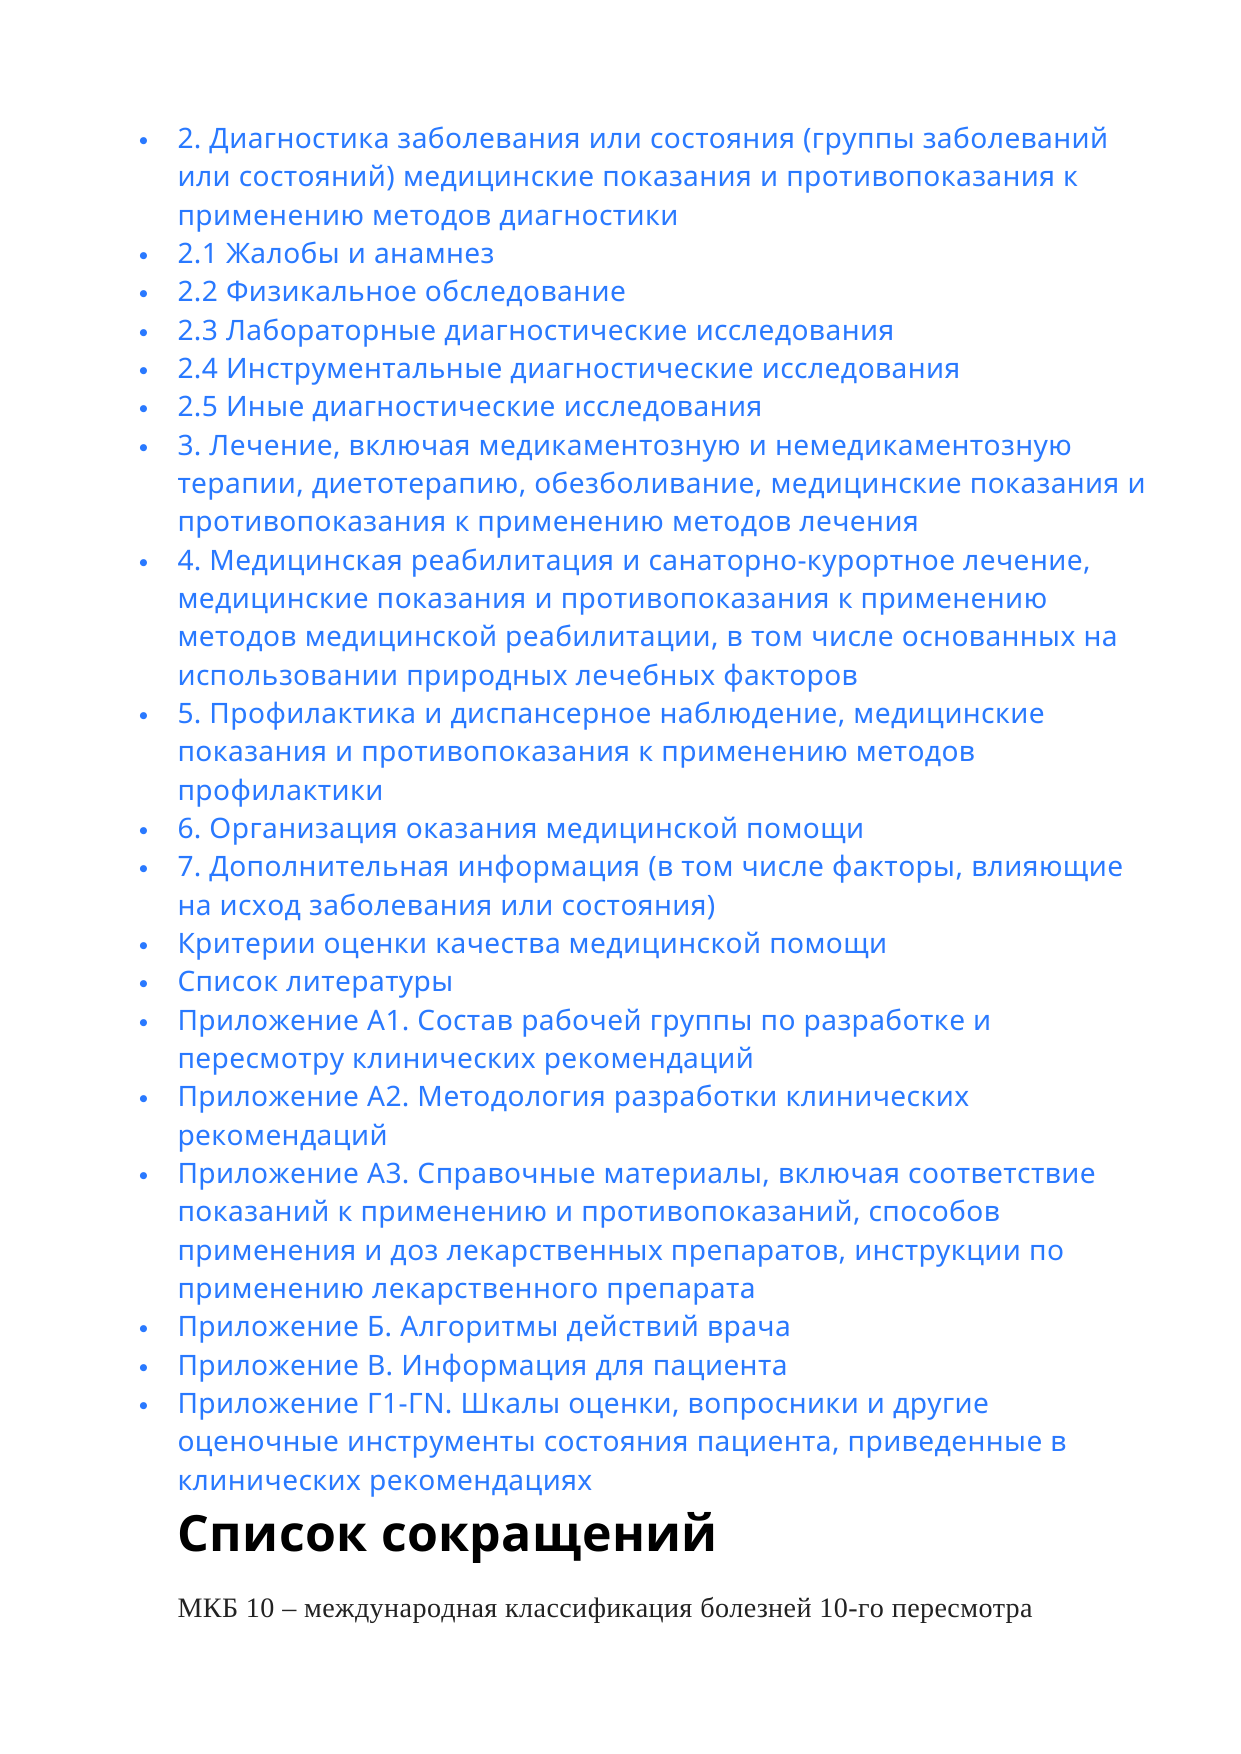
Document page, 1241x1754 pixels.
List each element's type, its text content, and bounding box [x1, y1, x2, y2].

list 2.3 Лабораторные диагностические исследования [140, 310, 1152, 348]
list 2. Диагностика заболевания или состояния (группы заболеваний или состояний) медицинские показания и противопоказания к применению методов диагностики [140, 118, 1152, 233]
list 2.2 Физикальное обследование [140, 271, 1152, 310]
list Приложение Б. Алгоритмы действий врача [140, 1306, 1152, 1345]
list 7. Дополнительная информация (в том числе факторы, влияющие на исход заболевания или состояния) [140, 846, 1152, 923]
list Приложение В. Информация для пациента [140, 1345, 1152, 1383]
list 4. Медицинская реабилитация и санаторно-курортное лечение, медицинские показания и противопоказания к применению методов медицинской реабилитации, в том числе основанных на использовании природных лечебных факторов [140, 540, 1152, 693]
list 2.1 Жалобы и анамнез [140, 233, 1152, 271]
text Список сокращений [177, 1498, 1152, 1566]
list 2.4 Инструментальные диагностические исследования [140, 348, 1152, 386]
list Приложение А3. Справочные материалы, включая соответствие показаний к применению и противопоказаний, способов применения и доз лекарственных препаратов, инструкции по применению лекарственного препарата [140, 1153, 1152, 1306]
text МКБ 10 – международная классификация болезней 10-го пересмотра [177, 1583, 1152, 1623]
list 5. Профилактика и диспансерное наблюдение, медицинские показания и противопоказания к применению методов профилактики [140, 693, 1152, 808]
list 3. Лечение, включая медикаментозную и немедикаментозную терапии, диетотерапию, обезболивание, медицинские показания и противопоказания к применению методов лечения [140, 425, 1152, 540]
list Критерии оценки качества медицинской помощи [140, 923, 1152, 961]
list Приложение А1. Состав рабочей группы по разработке и пересмотру клинических рекомендаций [140, 1000, 1152, 1076]
list Приложение Г1-ГN. Шкалы оценки, вопросники и другие оценочные инструменты состояния пациента, приведенные в клинических рекомендациях [140, 1383, 1152, 1498]
list 6. Организация оказания медицинской помощи [140, 808, 1152, 846]
list Приложение А2. Методология разработки клинических рекомендаций [140, 1076, 1152, 1153]
list 2.5 Иные диагностические исследования [140, 386, 1152, 425]
list Список литературы [140, 961, 1152, 1000]
